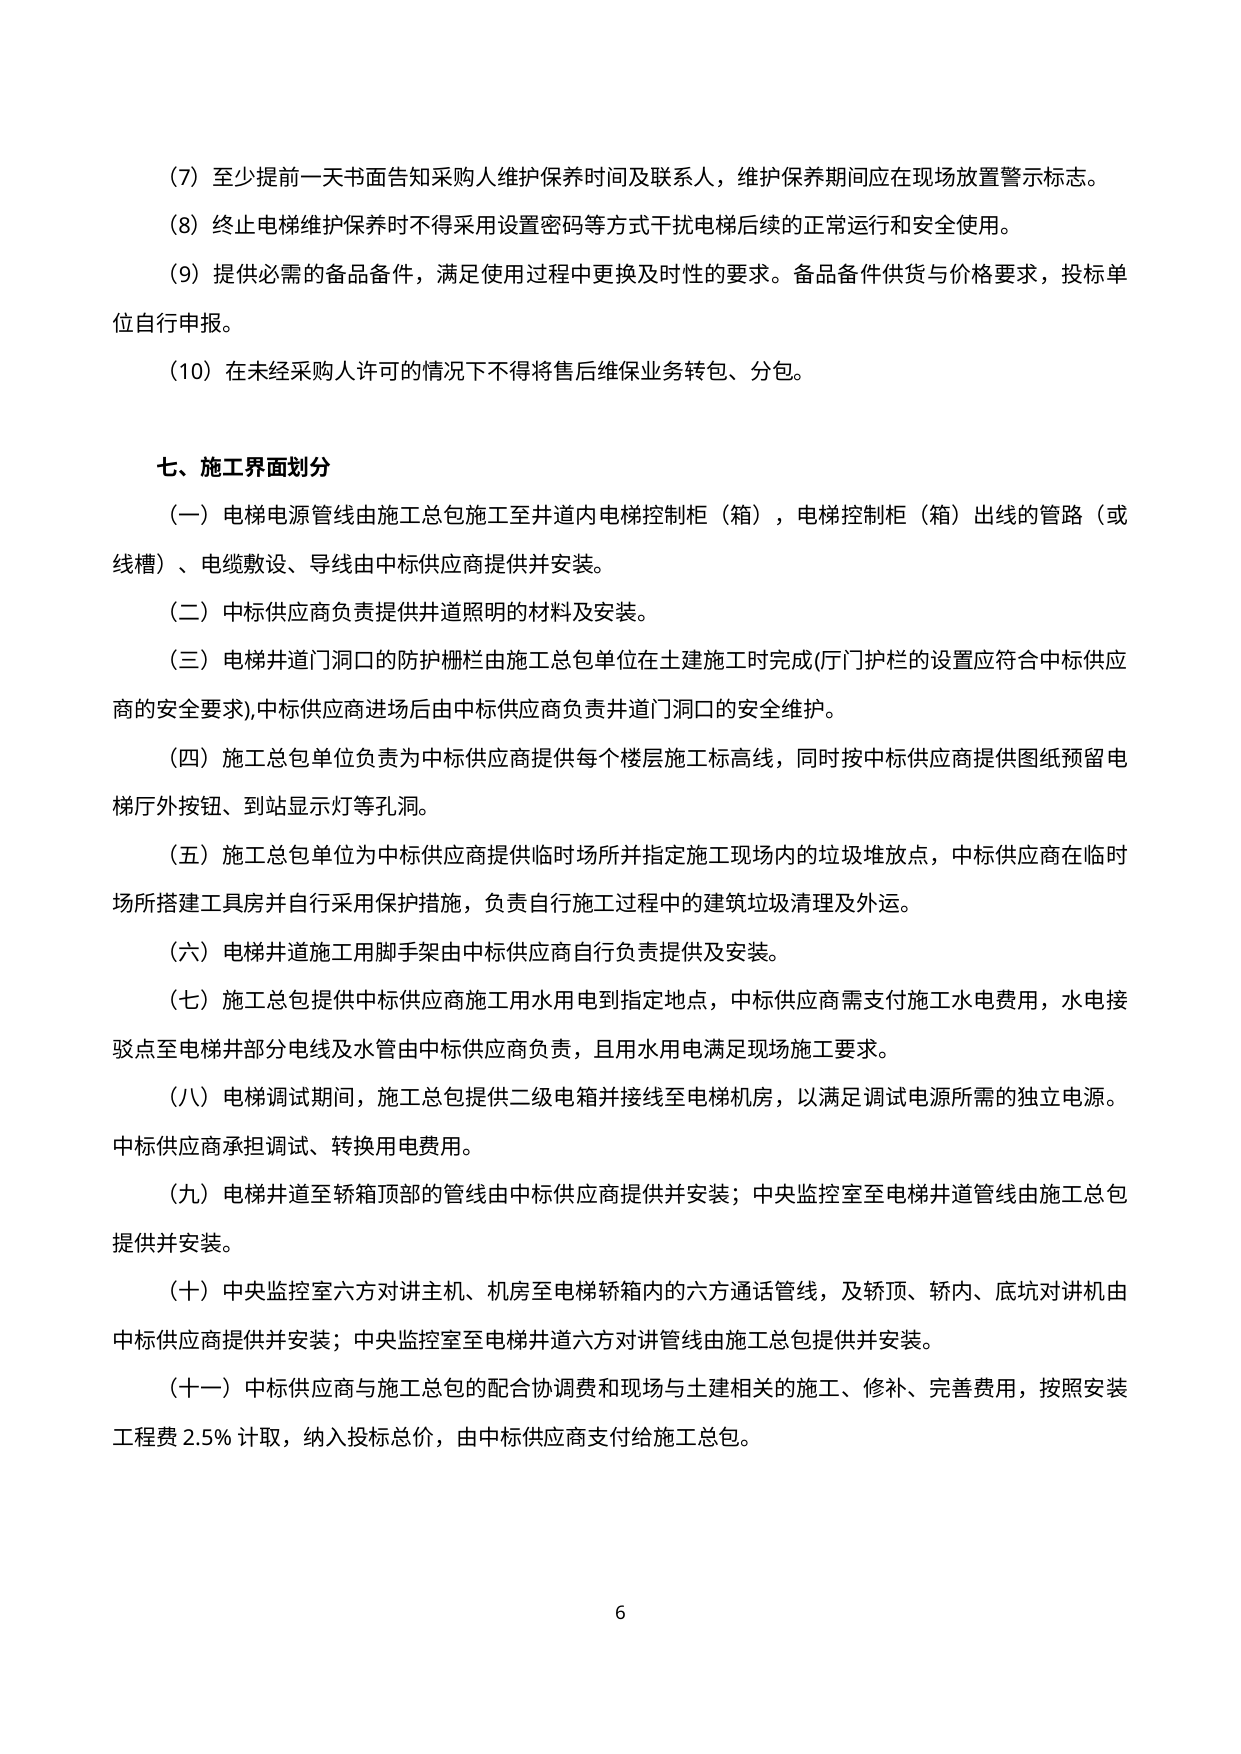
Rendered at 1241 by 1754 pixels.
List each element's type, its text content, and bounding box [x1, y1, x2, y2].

text （二）中标供应商负责提供井道照明的材料及安装。 [112, 595, 1128, 627]
text （四）施工总包单位负责为中标供应商提供每个楼层施工标高线，同时按中标供应商提供图纸预留电梯厅外按钮、到站显示灯等孔洞。 [112, 740, 1128, 821]
text （三）电梯井道门洞口的防护栅栏由施工总包单位在土建施工时完成(厅门护栏的设置应符合中标供应商的安全要求),中标供应商进场后由中标供应商负责井道门洞口的安全维护。 [112, 643, 1128, 724]
text （十一）中标供应商与施工总包的配合协调费和现场与土建相关的施工、修补、完善费用，按照安装工程费2.5% 计取，纳入投标总价，由中标供应商支付给施工总包。 [112, 1371, 1128, 1452]
text （7）至少提前一天书面告知采购人维护保养时间及联系人，维护保养期间应在现场放置警示标志。 [112, 160, 1128, 192]
text （10）在未经采购人许可的情况下不得将售后维保业务转包、分包。 [112, 353, 1128, 386]
text 七、施工界面划分 [112, 449, 1128, 482]
text （9）提供必需的备品备件，满足使用过程中更换及时性的要求。备品备件供货与价格要求，投标单位自行申报。 [112, 256, 1128, 338]
text （七）施工总包提供中标供应商施工用水用电到指定地点，中标供应商需支付施工水电费用，水电接驳点至电梯井部分电线及水管由中标供应商负责，且用水用电满足现场施工要求。 [112, 983, 1128, 1064]
text （一）电梯电源管线由施工总包施工至井道内电梯控制柜（箱），电梯控制柜（箱）出线的管路（或线槽）、电缆敷设、导线由中标供应商提供并安装。 [112, 498, 1128, 579]
text （六）电梯井道施工用脚手架由中标供应商自行负责提供及安装。 [112, 934, 1128, 967]
text （8）终止电梯维护保养时不得采用设置密码等方式干扰电梯后续的正常运行和安全使用。 [112, 208, 1128, 241]
text （十）中央监控室六方对讲主机、机房至电梯轿箱内的六方通话管线，及轿顶、轿内、底坑对讲机由中标供应商提供并安装；中央监控室至电梯井道六方对讲管线由施工总包提供并安装。 [112, 1274, 1128, 1355]
text （九）电梯井道至轿箱顶部的管线由中标供应商提供并安装；中央监控室至电梯井道管线由施工总包提供并安装。 [112, 1177, 1128, 1258]
text （八）电梯调试期间，施工总包提供二级电箱并接线至电梯机房，以满足调试电源所需的独立电源。中标供应商承担调试、转换用电费用。 [112, 1080, 1128, 1161]
text （五）施工总包单位为中标供应商提供临时场所并指定施工现场内的垃圾堆放点，中标供应商在临时场所搭建工具房并自行采用保护措施，负责自行施工过程中的建筑垃圾清理及外运。 [112, 837, 1128, 918]
